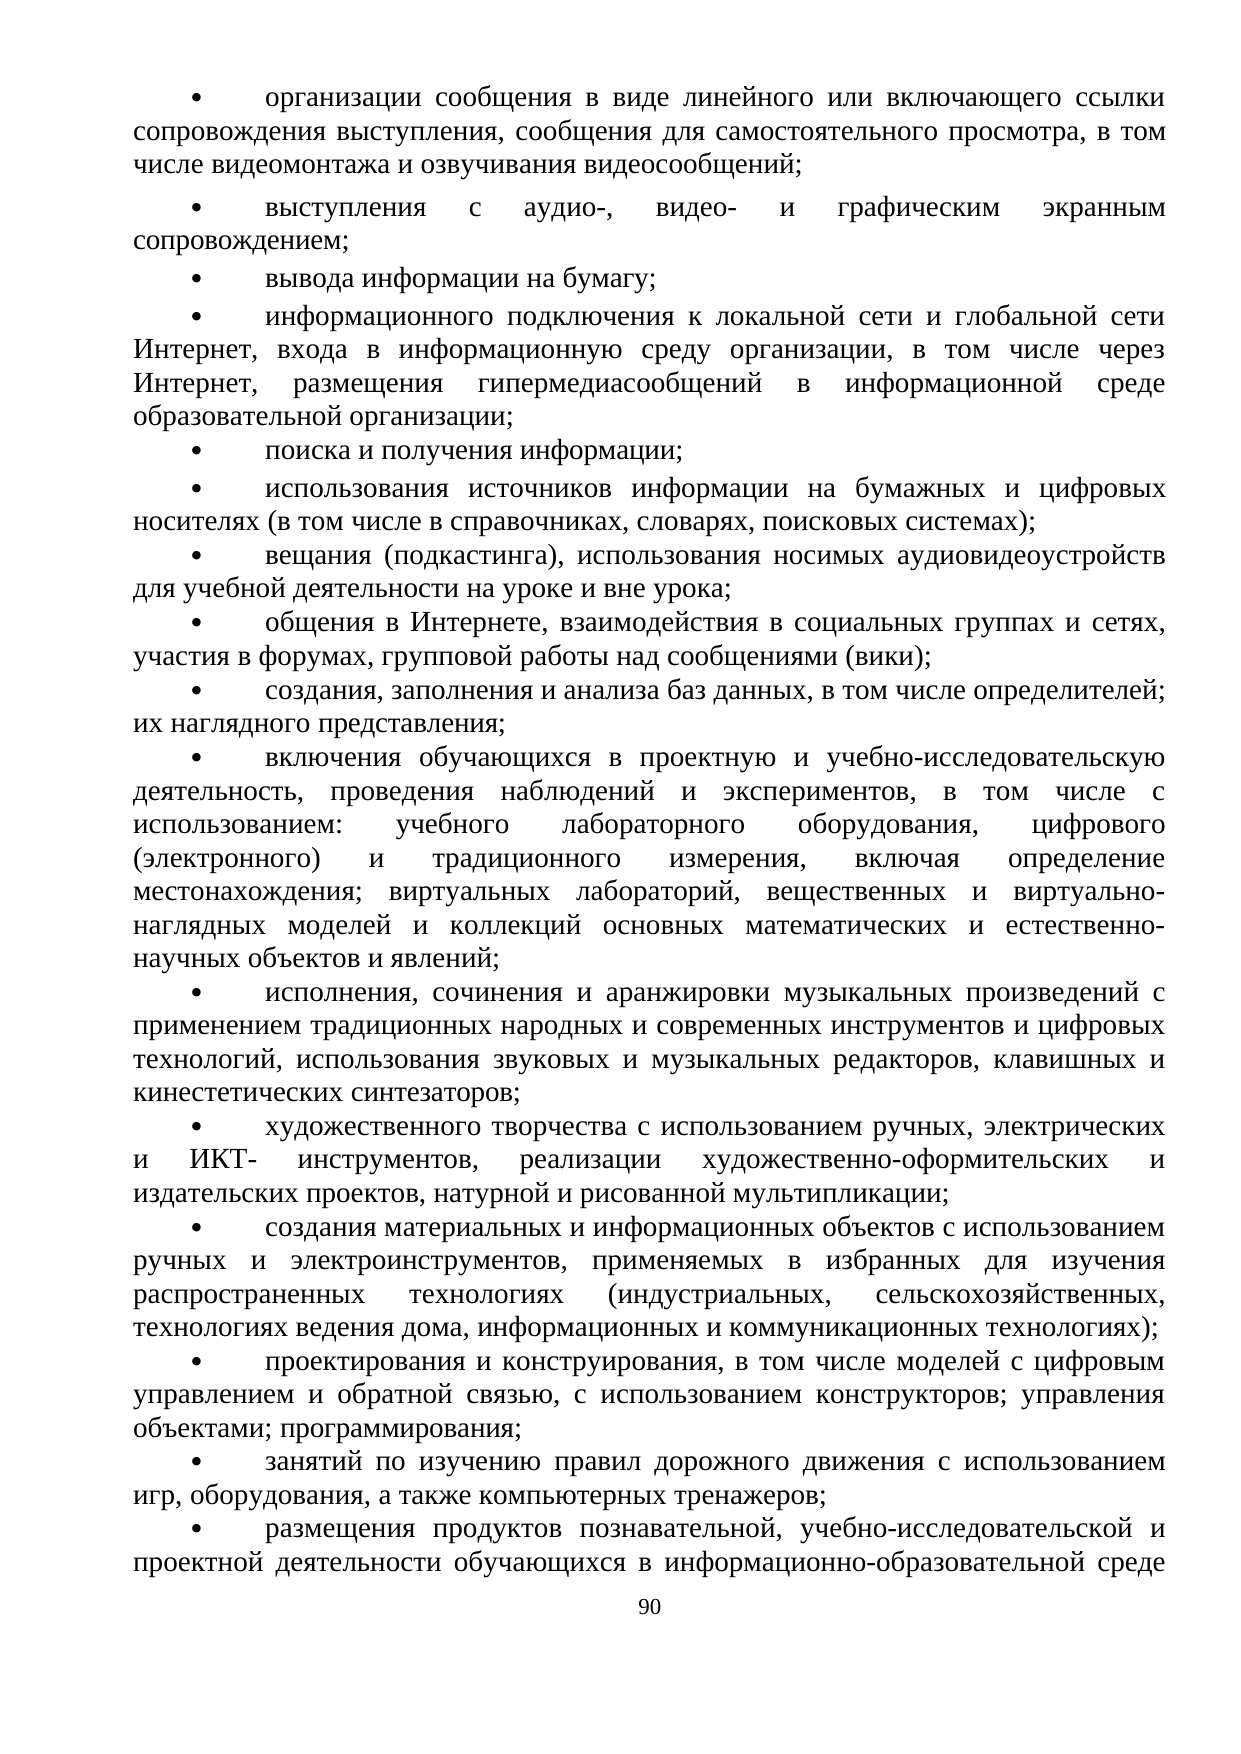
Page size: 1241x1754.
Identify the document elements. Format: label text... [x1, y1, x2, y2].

list включения обучающихся в проектную и учебно-исследовательскую деятельность, проведения наблюдений и экспериментов, в том числе с использованием: учебного лабораторного оборудования, цифрового (электронного) и традиционного измерения, включая определение местонахождения; виртуальных лабораторий, вещественных и виртуально-наглядных моделей и коллекций основных математических и естественно- научных объектов и явлений; [133, 739, 1166, 974]
list вещания (подкастинга), использования носимых аудиовидеоустройств для учебной деятельности на уроке и вне урока; [133, 537, 1166, 604]
list поиска и получения информации; [133, 432, 1166, 466]
list занятий по изучению правил дорожного движения с использованием игр, оборудования, а также компьютерных тренажеров; [133, 1443, 1166, 1511]
list создания, заполнения и анализа баз данных, в том числе определителей; их наглядного представления; [133, 672, 1166, 739]
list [133, 1511, 1166, 1578]
list организации сообщения в виде линейного или включающего ссылки сопровождения выступления, сообщения для самостоятельного просмотра, в том числе видеомонтажа и озвучивания видеосообщений; [133, 79, 1166, 180]
list создания материальных и информационных объектов с использованием ручных и электроинструментов, применяемых в избранных для изучения распространенных технологиях (индустриальных, сельскохозяйственных, технологиях ведения дома, информационных и коммуникационных технологиях); [133, 1209, 1166, 1343]
list информационного подключения к локальной сети и глобальной сети Интернет, входа в информационную среду организации, в том числе через Интернет, размещения гипермедиасообщений в информационной среде образовательной организации; [133, 298, 1166, 432]
list вывода информации на бумагу; [133, 260, 1166, 294]
list художественного творчества с использованием ручных, электрических и ИКТ- инструментов, реализации художественно-оформительских и издательских проектов, натурной и рисованной мультипликации; [133, 1108, 1166, 1209]
list проектирования и конструирования, в том числе моделей с цифровым управлением и обратной связью, с использованием конструкторов; управления объектами; программирования; [133, 1343, 1166, 1443]
list исполнения, сочинения и аранжировки музыкальных произведений с применением традиционных народных и современных инструментов и цифровых технологий, использования звуковых и музыкальных редакторов, клавишных и кинестетических синтезаторов; [133, 974, 1166, 1108]
list общения в Интернете, взаимодействия в социальных группах и сетях, участия в форумах, групповой работы над сообщениями (вики); [133, 604, 1166, 671]
list использования источников информации на бумажных и цифровых носителях (в том числе в справочниках, словарях, поисковых системах); [133, 470, 1166, 537]
list выступления с аудио-, видео- и графическим экранным сопровождением; [133, 189, 1166, 256]
